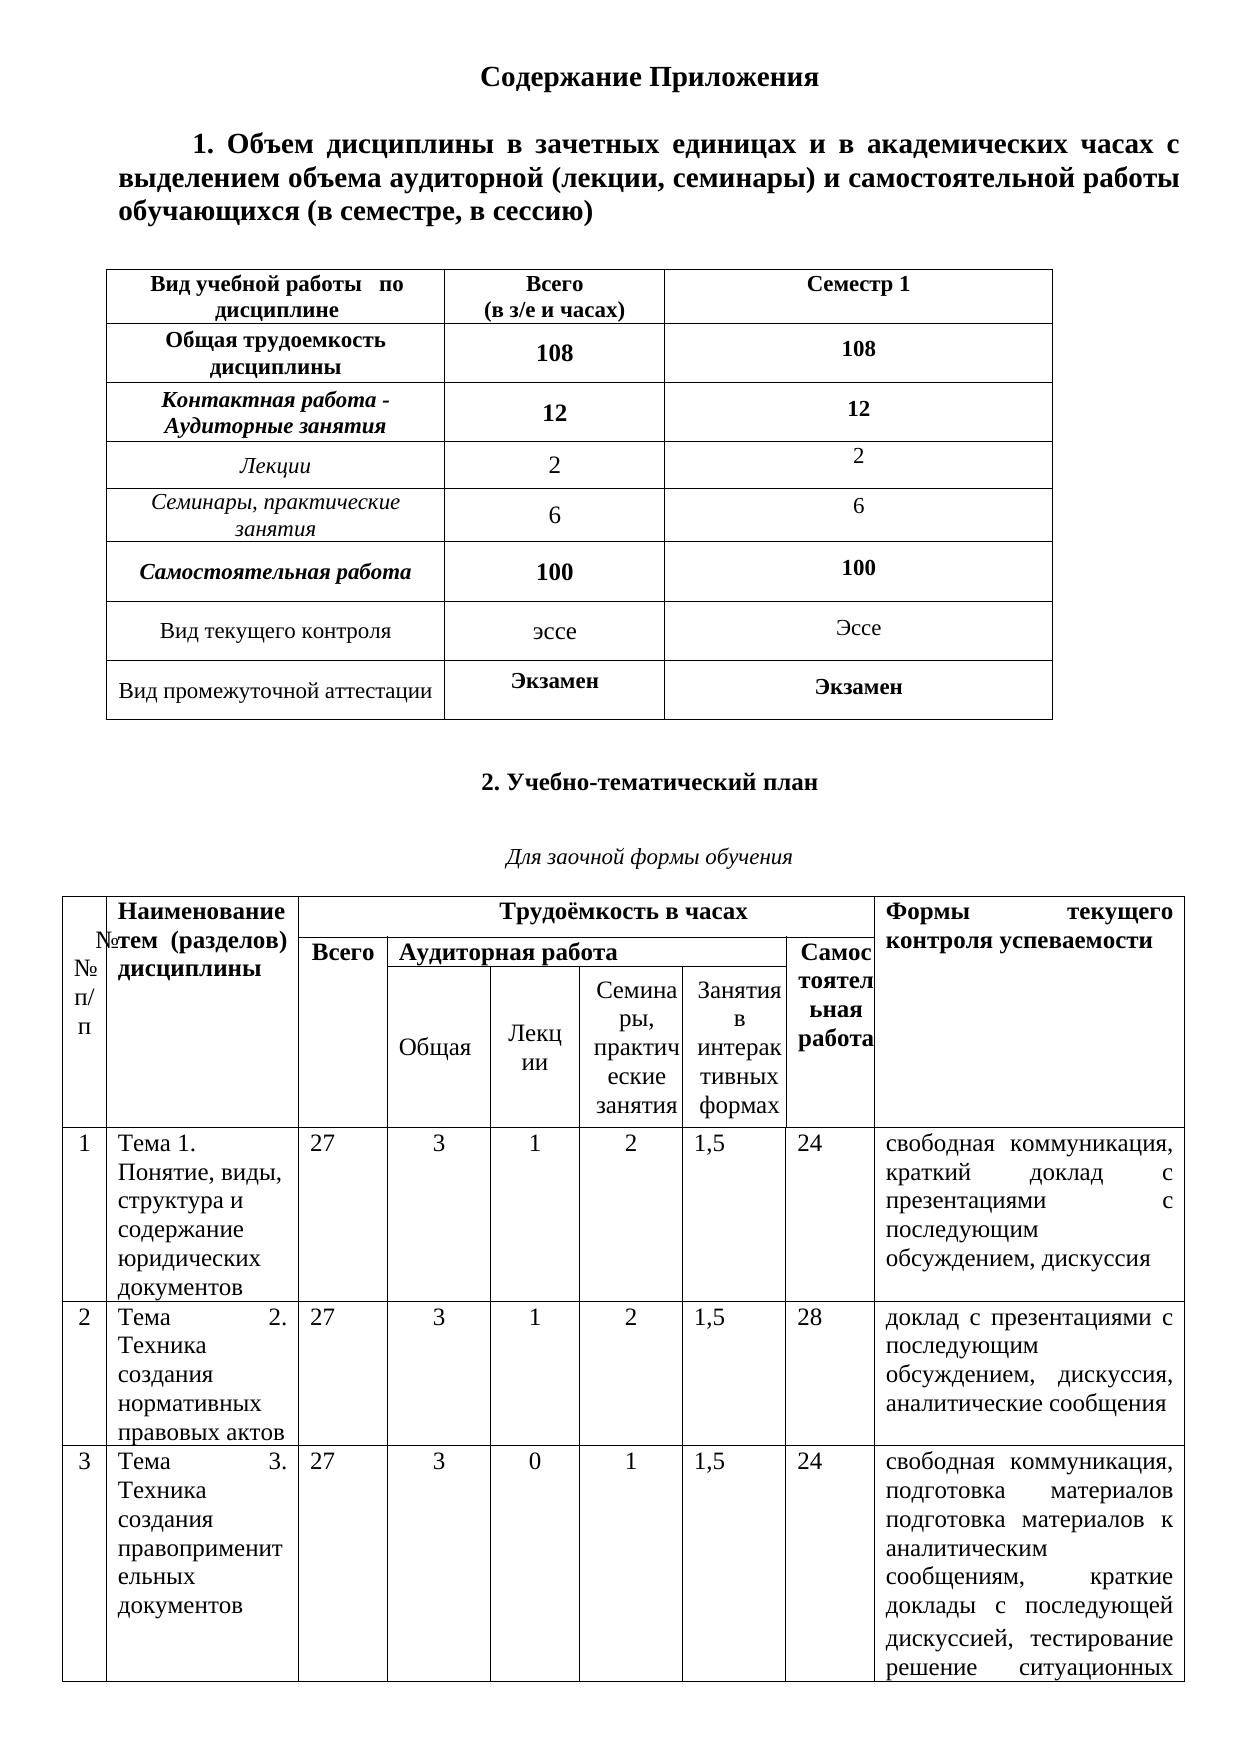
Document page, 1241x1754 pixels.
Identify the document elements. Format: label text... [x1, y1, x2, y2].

table_cell Общая [388, 967, 490, 1127]
table_cell Лекции [491, 967, 579, 1127]
table_header Всего (в з/е и часах) [445, 270, 664, 322]
table_cell Вид промежуточной аттестации [107, 661, 444, 719]
subtitle 2. Учебно-тематический план [118, 767, 1181, 796]
table_cell 1 [63, 1128, 106, 1301]
table_cell 1 [491, 1128, 579, 1301]
table_cell Самостоятельная работа [787, 938, 874, 1127]
table_header Трудоёмкость в часах [299, 897, 874, 936]
table_cell Вид текущего контроля [107, 602, 444, 660]
table_cell 108 [445, 324, 664, 382]
table_cell 12 [665, 383, 1052, 441]
table_cell 108 [665, 324, 1052, 382]
table_cell 28 [786, 1302, 874, 1445]
table_cell 12 [445, 383, 664, 441]
table_cell Тема 1. Понятие, виды, структура и содержание юридических документов [107, 1128, 298, 1301]
table_cell Лекции [107, 442, 444, 487]
table_header № № п/п [63, 897, 106, 1127]
table_cell 1 [491, 1302, 579, 1445]
text Содержание Приложения [118, 59, 1181, 93]
table_header Вид учебной работы по дисциплине [107, 270, 444, 322]
table_cell 24 [786, 1128, 874, 1301]
table_cell 6 [445, 489, 664, 541]
table_cell 1,5 [683, 1128, 785, 1301]
table_cell эссе [445, 602, 664, 660]
table_cell Экзамен [445, 661, 664, 719]
table_cell 100 [445, 542, 664, 601]
table_cell 24 [786, 1446, 874, 1681]
table_header Семестр 1 [665, 270, 1052, 322]
table_cell 3 [63, 1446, 106, 1681]
table_cell Всего [299, 938, 387, 1127]
table_cell 27 [299, 1128, 387, 1301]
table_cell Эссе [665, 602, 1052, 660]
table_cell свободная коммуникация, краткий доклад с презентациями с последующим обсуждением, дискуссия [875, 1128, 1184, 1301]
table_cell 6 [665, 489, 1052, 541]
table_cell 100 [665, 542, 1052, 601]
table_cell Общая трудоемкость дисциплины [107, 324, 444, 382]
table_cell Занятия в интерактивных формах [683, 967, 786, 1127]
table_cell 1 [580, 1446, 682, 1681]
table_cell 1,5 [683, 1446, 785, 1681]
table_cell Самостоятельная работа [107, 542, 444, 601]
table_cell Семинары, практические занятия [580, 967, 682, 1127]
table_cell Контактная работа - Аудиторные занятия [107, 383, 444, 441]
table_cell 1,5 [683, 1302, 785, 1445]
table_cell Экзамен [665, 661, 1052, 719]
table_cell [107, 1446, 298, 1681]
table_cell Тема 2. Техника создания нормативных правовых актов [107, 1302, 298, 1445]
table_cell 2 [580, 1128, 682, 1301]
table_cell 3 [388, 1128, 490, 1301]
table_cell 3 [388, 1302, 490, 1445]
table_cell доклад с презентациями с последующим обсуждением, дискуссия, аналитические сообщения [875, 1302, 1184, 1445]
table_cell 0 [491, 1446, 579, 1681]
text 1. Объем дисциплины в зачетных единицах и в академических часах с выделением объема аудиторной (лекции, семинары) и самостоятельной работы обучающихся (в семестре, в сессию) [118, 126, 1181, 227]
table_cell 2 [665, 442, 1052, 487]
table_cell Аудиторная работа [388, 938, 786, 966]
table_cell 2 [63, 1302, 106, 1445]
table_cell 2 [445, 442, 664, 487]
table_cell 3 [388, 1446, 490, 1681]
table_cell 27 [299, 1446, 387, 1681]
table_cell 2 [580, 1302, 682, 1445]
text Для заочной формы обучения [118, 843, 1181, 869]
table_header Наименование тем (разделов) дисциплины [107, 897, 298, 1127]
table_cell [875, 1446, 1184, 1681]
table_cell 27 [299, 1302, 387, 1445]
table_header Формы текущего контроля успеваемости [875, 897, 1184, 1127]
table_cell Семинары, практические занятия [107, 489, 444, 541]
